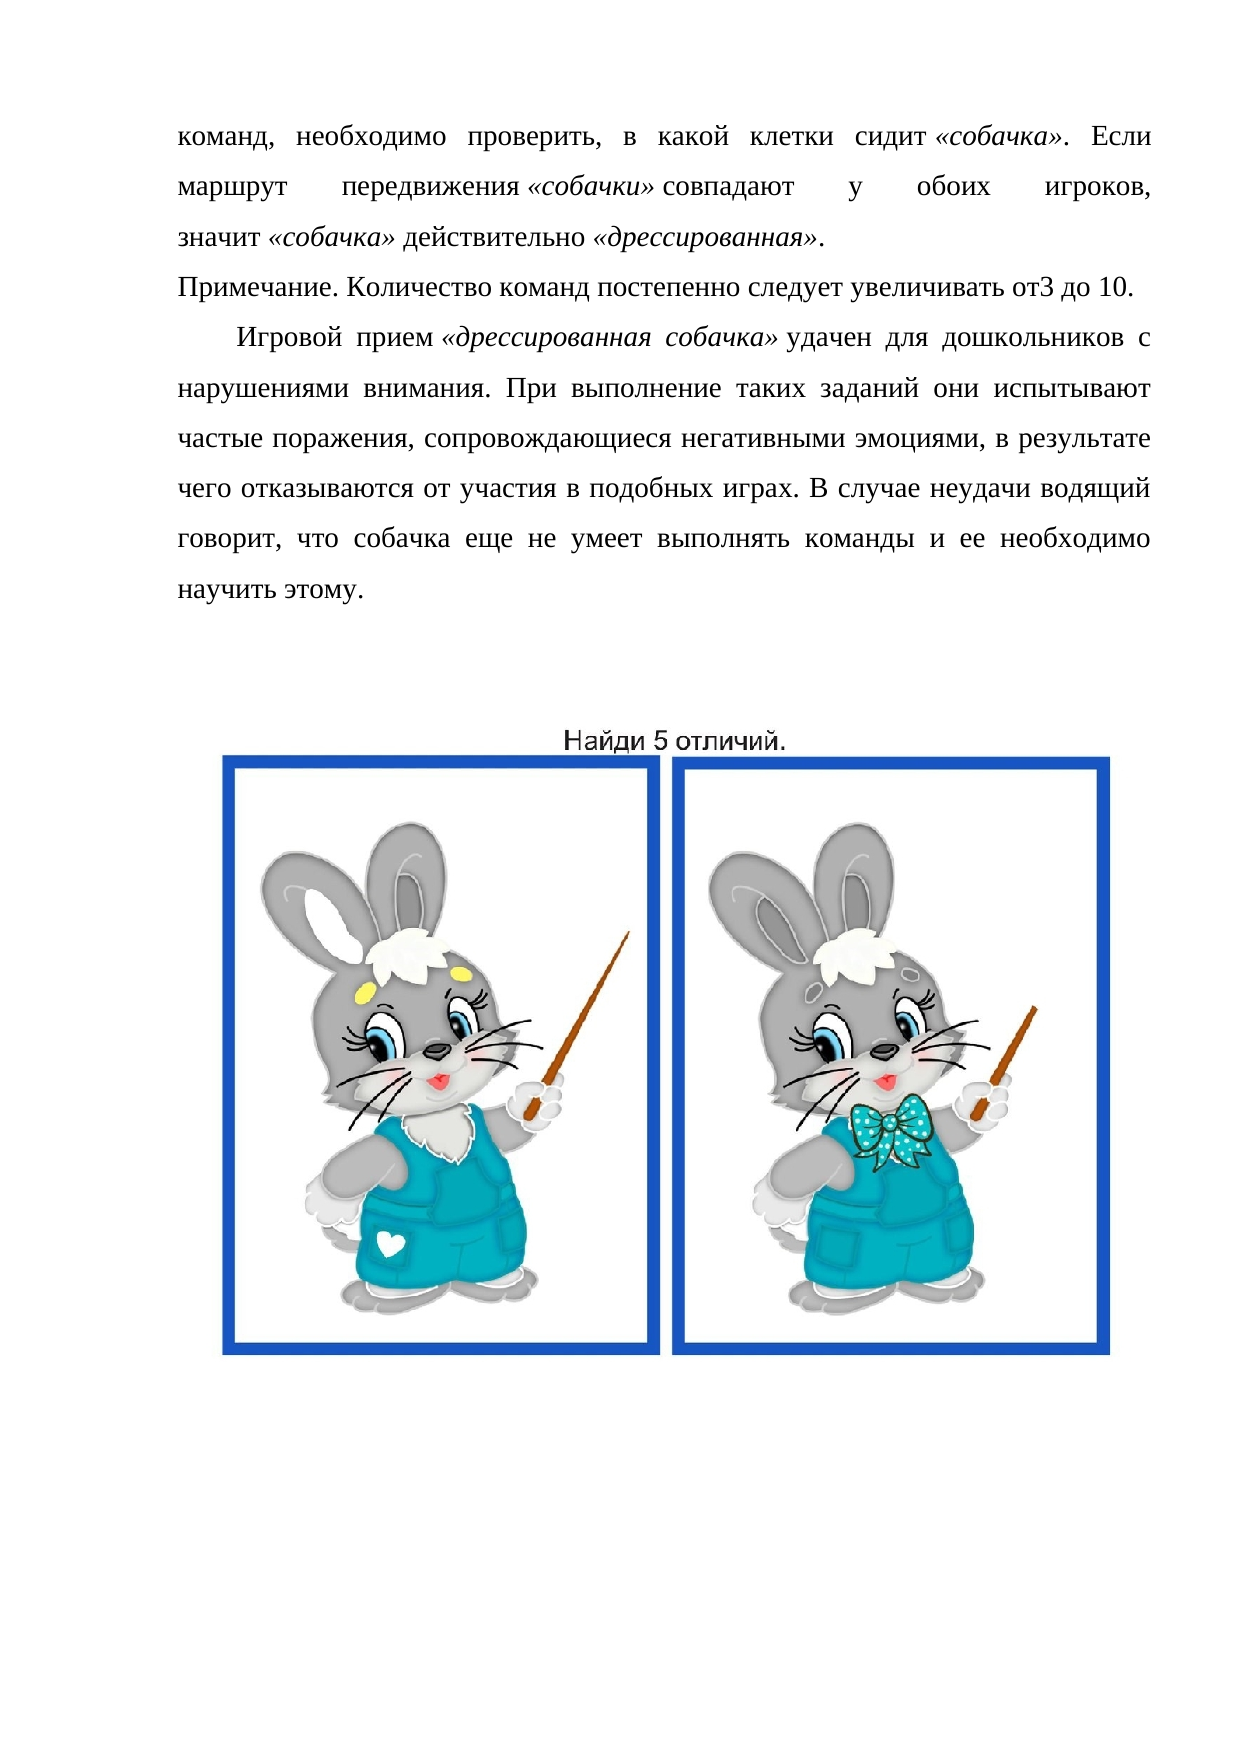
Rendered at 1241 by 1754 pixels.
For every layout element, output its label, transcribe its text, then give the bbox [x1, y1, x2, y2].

picture [177, 721, 1152, 1394]
text Игровой прием «дрессированная собачка» удачен для дошкольников с нарушениями внимания. При выполнение таких заданий они испытывают частые поражения, сопровождающиеся негативными эмоциями, в результате чего отказываются от участия в подобных играх. В случае неудачи водящий говорит, что собачка еще не умеет выполнять команды и ее необходимо научить этому. [177, 319, 1152, 604]
text Примечание. Количество команд постепенно следует увеличивать от3 до 10. [177, 269, 1152, 303]
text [177, 118, 1152, 252]
